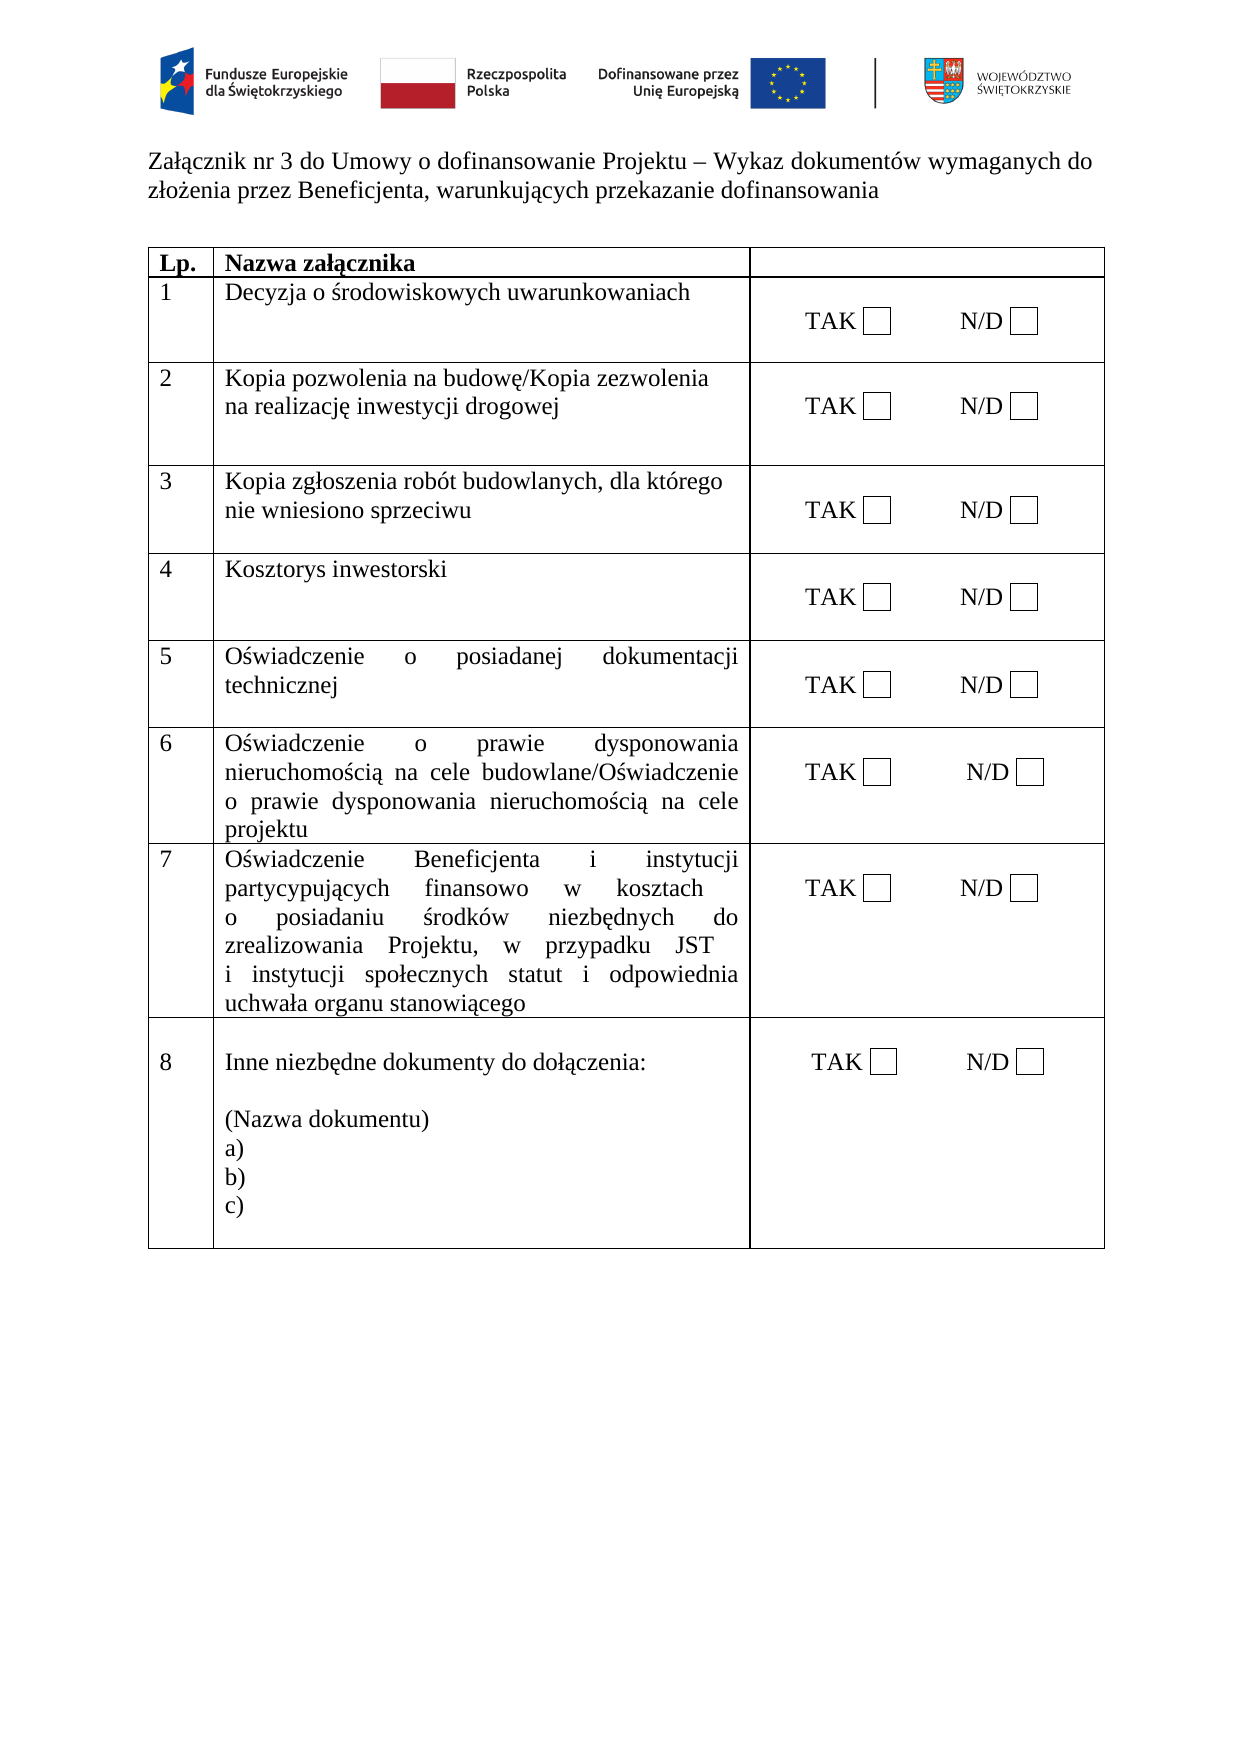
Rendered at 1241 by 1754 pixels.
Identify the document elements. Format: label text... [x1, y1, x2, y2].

table_cell 7 [149, 844, 213, 1017]
table_cell 6 [149, 728, 213, 843]
table_cell TAK N/D [751, 466, 1104, 553]
table_cell 8 [149, 1018, 213, 1248]
table_cell TAK N/D [751, 641, 1104, 727]
table_cell TAK N/D [751, 278, 1104, 362]
table_cell 3 [149, 466, 213, 553]
table_cell Kosztorys inwestorski [214, 554, 749, 640]
table_cell Oświadczenie Beneficjenta i instytucji partycypujących finansowo w kosztach o posiadaniu środków niezbędnych do zrealizowania Projektu, w przypadku JST i instytucji społecznych statut i odpowiednia uchwała organu stanowiącego [214, 844, 749, 1017]
picture [147, 44, 1084, 118]
table_cell Oświadczenie o posiadanej dokumentacji technicznej [214, 641, 749, 727]
table_cell 2 [149, 363, 213, 465]
table_header Lp. [149, 248, 213, 276]
text Załącznik nr 3 do Umowy o dofinansowanie Projektu – Wykaz dokumentów wymaganych do złożenia przez Beneficjenta, warunkujących przekazanie dofinansowania [148, 146, 1093, 203]
table_header [751, 248, 1104, 276]
table_cell Kopia zgłoszenia robót budowlanych, dla którego nie wniesiono sprzeciwu [214, 466, 749, 553]
table_cell Inne niezbędne dokumenty do dołączenia: (Nazwa dokumentu) a) b) c) [214, 1018, 749, 1248]
table_cell 1 [149, 278, 213, 362]
table_header Nazwa załącznika [214, 248, 749, 276]
table_cell Decyzja o środowiskowych uwarunkowaniach [214, 278, 749, 362]
table_cell Oświadczenie o prawie dysponowania nieruchomością na cele budowlane/Oświadczenie o prawie dysponowania nieruchomością na cele projektu [214, 728, 749, 843]
table_cell TAK N/D [751, 728, 1104, 843]
table_cell 5 [149, 641, 213, 727]
table_cell Kopia pozwolenia na budowę/Kopia zezwolenia na realizację inwestycji drogowej [214, 363, 749, 465]
table_cell TAK N/D [751, 844, 1104, 1017]
table_cell TAK N/D [751, 1018, 1104, 1248]
table_cell 4 [149, 554, 213, 640]
table_cell TAK N/D [751, 554, 1104, 640]
table_cell TAK N/D [751, 363, 1104, 465]
